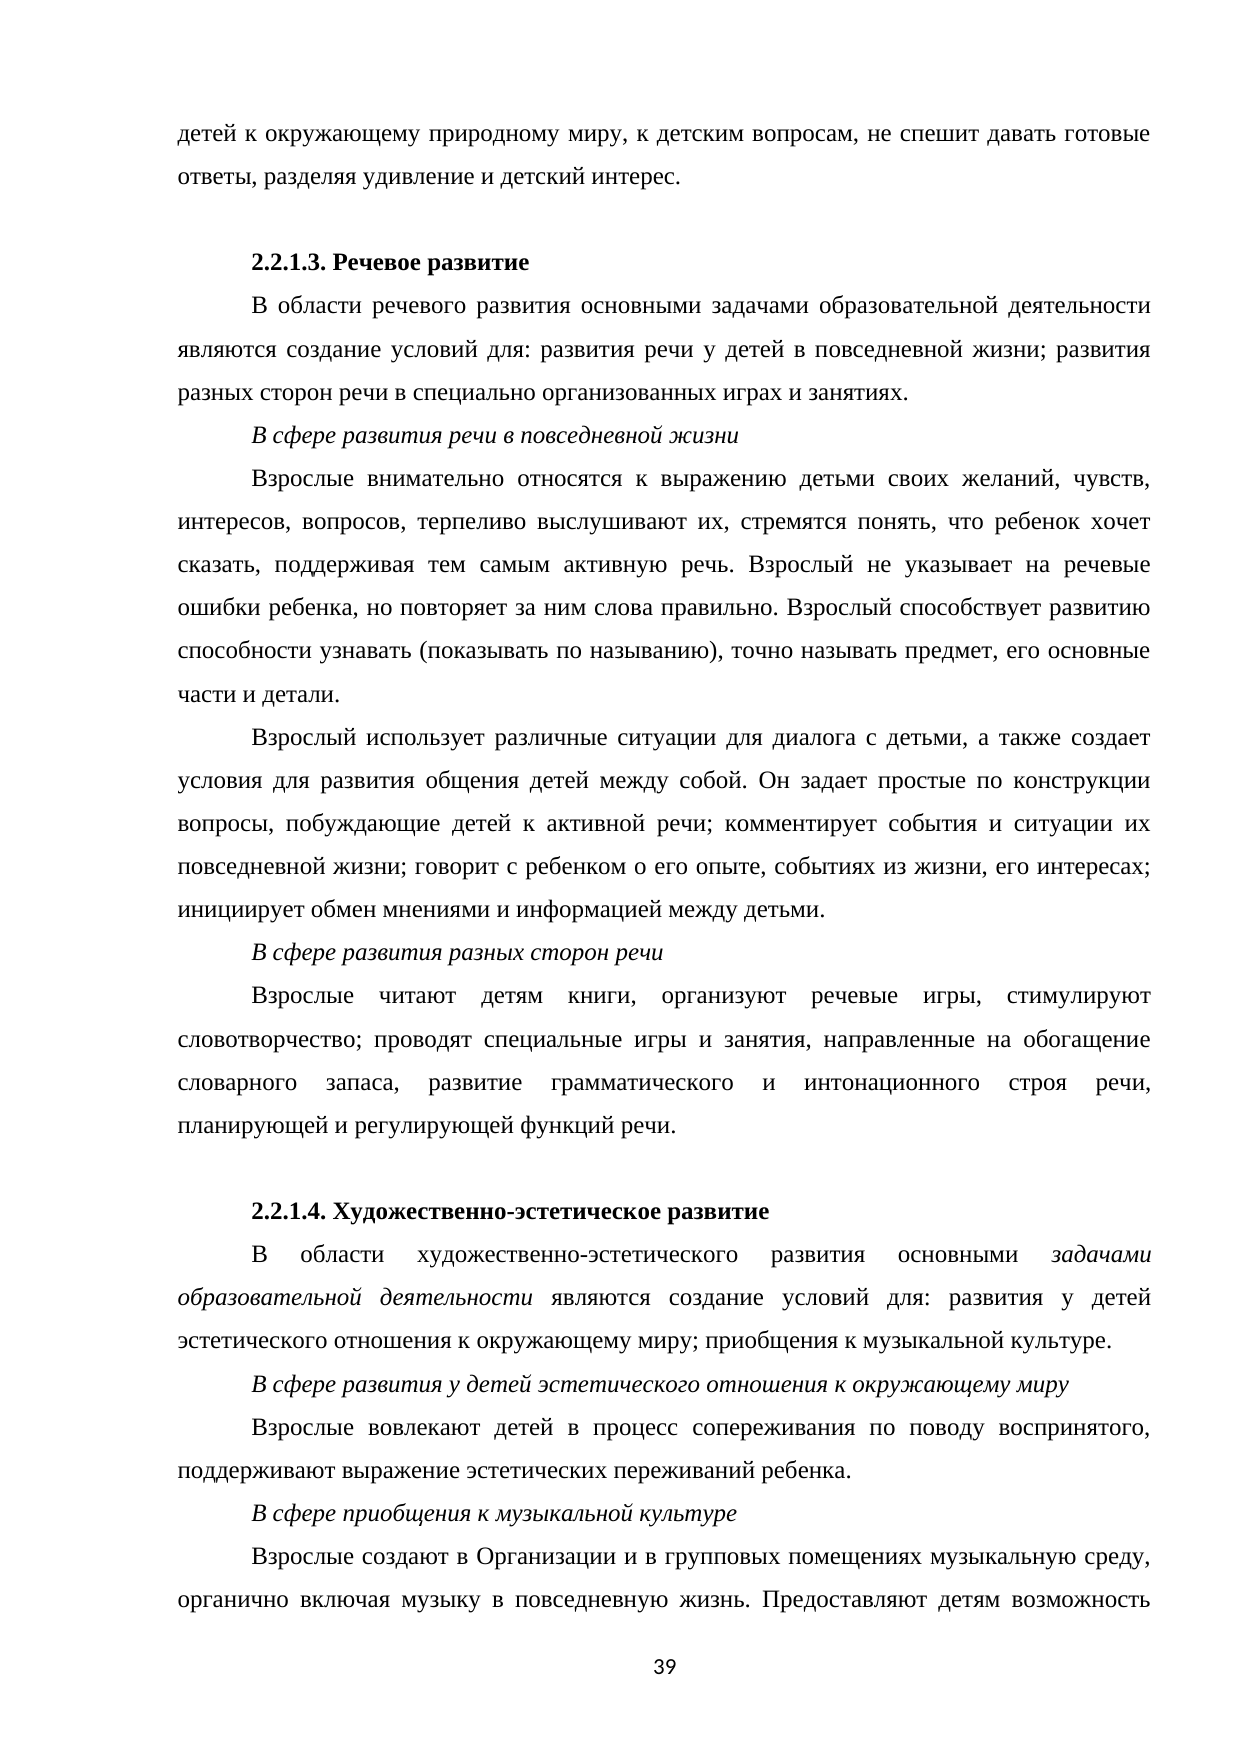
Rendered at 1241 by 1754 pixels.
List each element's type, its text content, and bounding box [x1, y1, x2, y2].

text Взрослый использует различные ситуации для диалога с детьми, а также создает условия для развития общения детей между собой. Он задает простые по конструкции вопросы, побуждающие детей к активной речи; комментирует события и ситуации их повседневной жизни; говорит с ребенком о его опыте, событиях из жизни, его интересах; инициирует обмен мнениями и информацией между детьми. [177, 722, 1152, 923]
text Взрослые вовлекают детей в процесс сопереживания по поводу воспринятого, поддерживают выражение эстетических переживаний ребенка. [177, 1412, 1152, 1484]
text В сфере развития разных сторон речи [177, 937, 1152, 966]
text Взрослые внимательно относятся к выражению детьми своих желаний, чувств, интересов, вопросов, терпеливо выслушивают их, стремятся понять, что ребенок хочет сказать, поддерживая тем самым активную речь. Взрослый не указывает на речевые ошибки ребенка, но повторяет за ним слова правильно. Взрослый способствует развитию способности узнавать (показывать по называнию), точно называть предмет, его основные части и детали. [177, 463, 1152, 707]
text В области речевого развития основными задачами образовательной деятельности являются создание условий для: развития речи у детей в повседневной жизни; развития разных сторон речи в специально организованных играх и занятиях. [177, 291, 1152, 406]
text Взрослые читают детям книги, организуют речевые игры, стимулируют словотворчество; проводят специальные игры и занятия, направленные на обогащение словарного запаса, развитие грамматического и интонационного строя речи, планирующей и регулирующей функций речи. [177, 981, 1152, 1139]
text 2.2.1.3. Речевое развитие [177, 247, 1152, 276]
text В сфере развития речи в повседневной жизни [177, 420, 1152, 449]
text В сфере развития у детей эстетического отношения к окружающему миру [177, 1369, 1152, 1397]
text 2.2.1.4. Художественно-эстетическое развитие [177, 1196, 1152, 1225]
text В области художественно-эстетического развития основными задачами образовательной деятельности являются создание условий для: развития у детей эстетического отношения к окружающему миру; приобщения к музыкальной культуре. [177, 1239, 1152, 1354]
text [177, 1541, 1152, 1613]
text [177, 118, 1152, 190]
text В сфере приобщения к музыкальной культуре [177, 1498, 1152, 1527]
